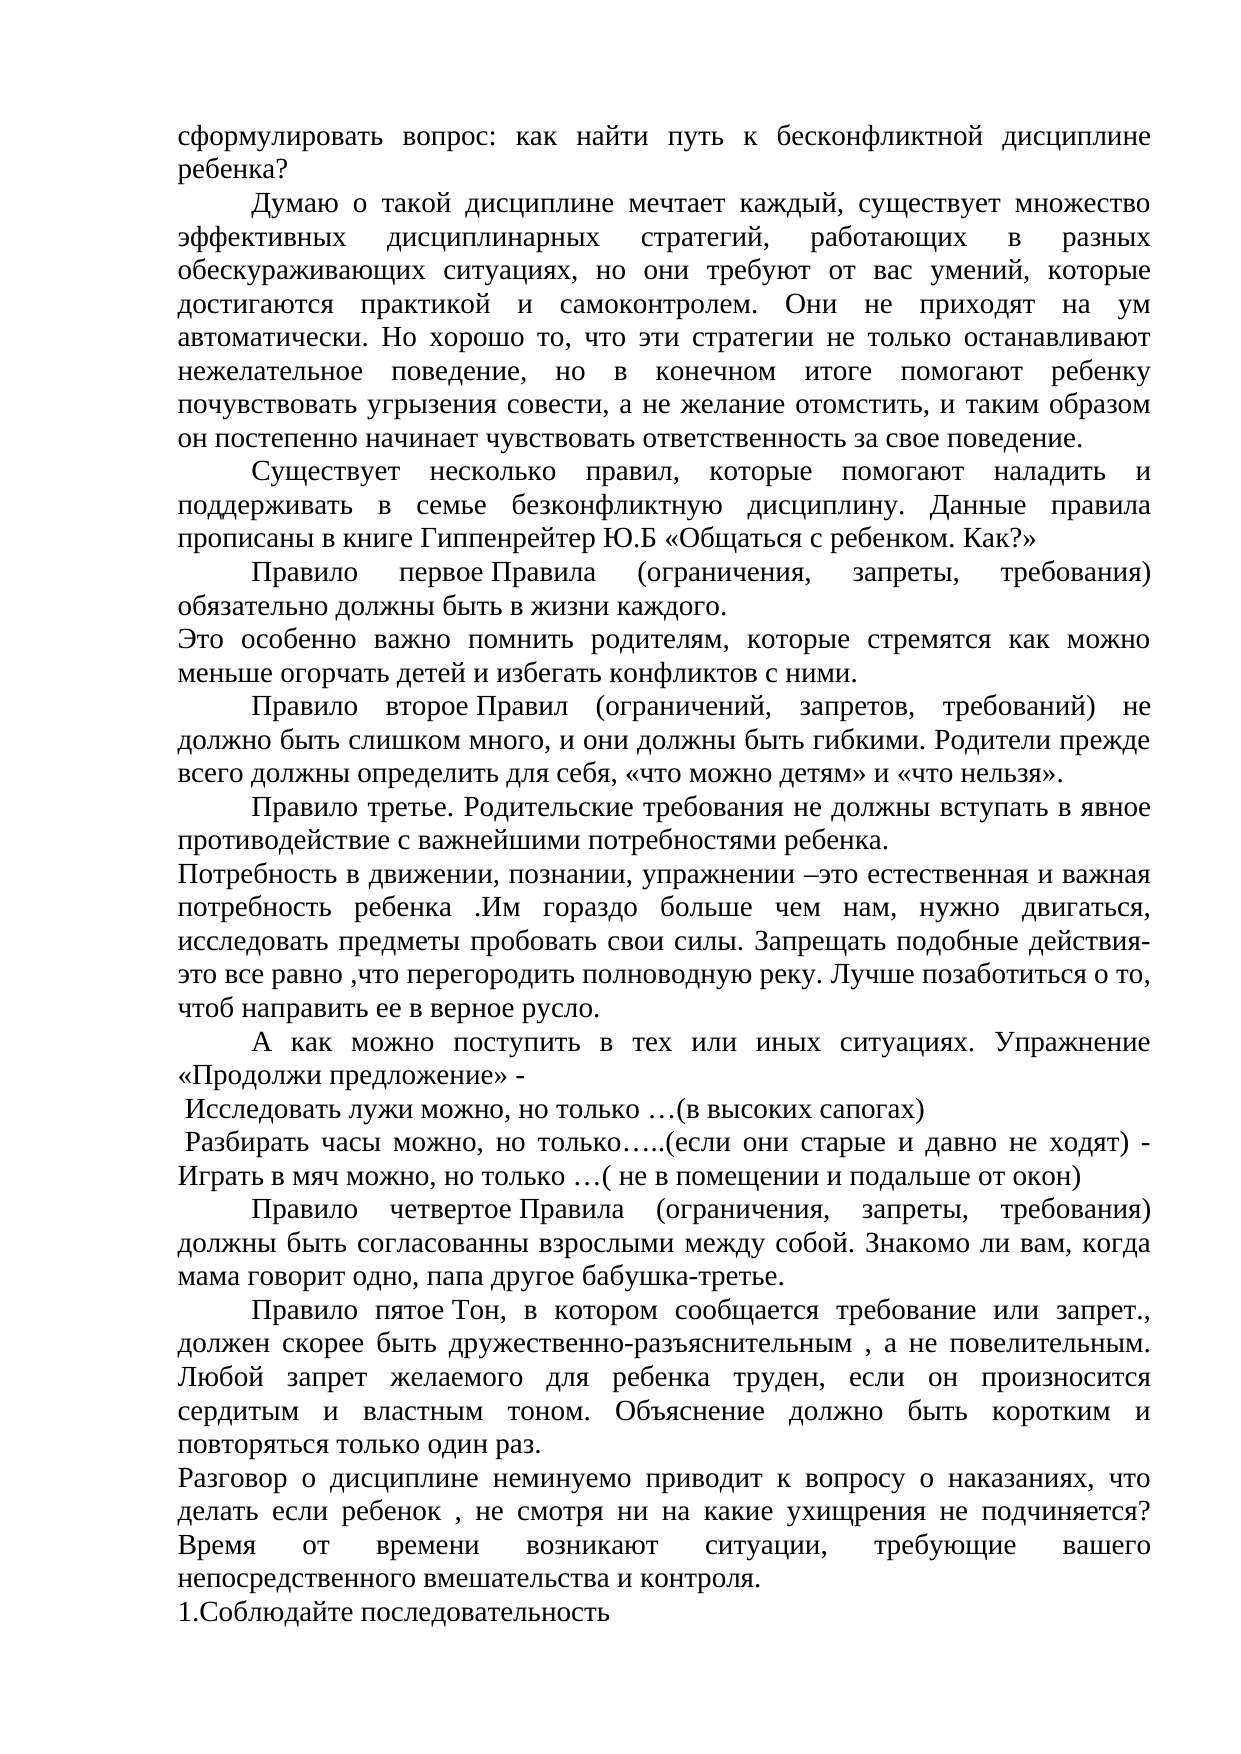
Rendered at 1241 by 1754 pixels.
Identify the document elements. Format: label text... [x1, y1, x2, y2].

text 1.Соблюдайте последовательность [177, 1594, 1152, 1627]
text Правило пятое Тон, в котором сообщается требование или запрет., должен скорее быть дружественно-разъяснительным , а не повелительным. Любой запрет желаемого для ребенка труден, если он произносится сердитым и властным тоном. Объяснение должно быть коротким и повторяться только один раз. [177, 1292, 1152, 1460]
text Правило четвертое Правила (ограничения, запреты, требования) должны быть согласованны взрослыми между собой. Знакомо ли вам, когда мама говорит одно, папа другое бабушка-третье. [177, 1191, 1152, 1292]
text Существует несколько правил, которые помогают наладить и поддерживать в семье безконфликтную дисциплину. Данные правила прописаны в книге Гиппенрейтер Ю.Б «Общаться с ребенком. Как?» [177, 453, 1152, 554]
text Потребность в движении, познании, упражнении –это естественная и важная потребность ребенка .Им гораздо больше чем нам, нужно двигаться, исследовать предметы пробовать свои силы. Запрещать подобные действия- это все равно ,что перегородить полноводную реку. Лучше позаботиться о то, чтоб направить ее в верное русло. [177, 856, 1152, 1024]
text Правило первое Правила (ограничения, запреты, требования) обязательно должны быть в жизни каждого. [177, 554, 1152, 621]
text А как можно поступить в тех или иных ситуациях. Упражнение «Продолжи предложение» - [177, 1024, 1152, 1091]
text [177, 118, 1152, 185]
text Исследовать лужи можно, но только …(в высоких сапогах) [177, 1091, 1152, 1124]
text Думаю о такой дисциплине мечтает каждый, существует множество эффективных дисциплинарных стратегий, работающих в разных обескураживающих ситуациях, но они требуют от вас умений, которые достигаются практикой и самоконтролем. Они не приходят на ум автоматически. Но хорошо то, что эти стратегии не только останавливают нежелательное поведение, но в конечном итоге помогают ребенку почувствовать угрызения совести, а не желание отомстить, и таким образом он постепенно начинает чувствовать ответственность за свое поведение. [177, 185, 1152, 453]
text Разговор о дисциплине неминуемо приводит к вопросу о наказаниях, что делать если ребенок , не смотря ни на какие ухищрения не подчиняется? Время от времени возникают ситуации, требующие вашего непосредственного вмешательства и контроля. [177, 1460, 1152, 1594]
text Это особенно важно помнить родителям, которые стремятся как можно меньше огорчать детей и избегать конфликтов с ними. [177, 621, 1152, 688]
text Правило третье. Родительские требования не должны вступать в явное противодействие с важнейшими потребностями ребенка. [177, 789, 1152, 856]
text Правило второе Правил (ограничений, запретов, требований) не должно быть слишком много, и они должны быть гибкими. Родители прежде всего должны определить для себя, «что можно детям» и «что нельзя». [177, 688, 1152, 789]
text Разбирать часы можно, но только…..(если они старые и давно не ходят) - Играть в мяч можно, но только …( не в помещении и подальше от окон) [177, 1124, 1152, 1191]
